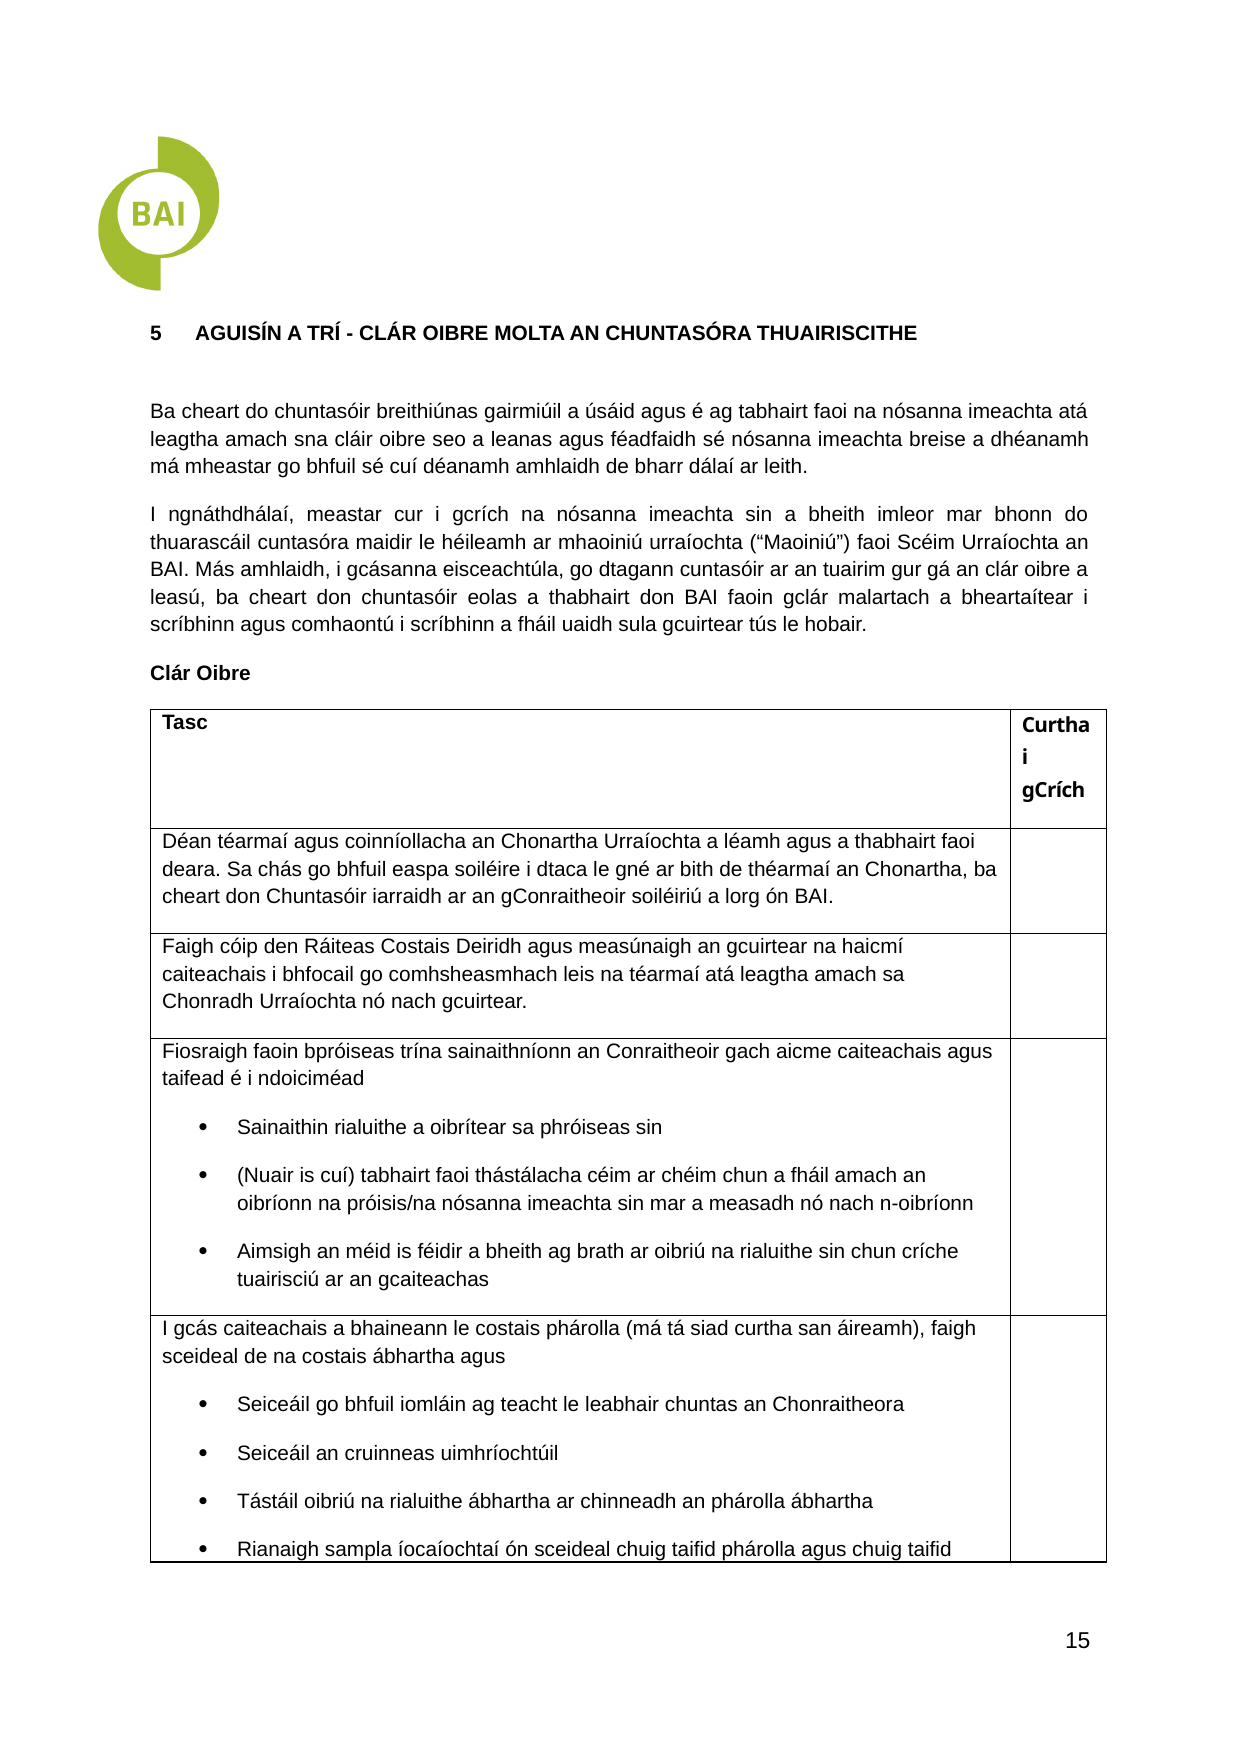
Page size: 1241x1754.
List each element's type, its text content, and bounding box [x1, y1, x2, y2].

table_cell [1011, 1316, 1106, 1561]
text Ba cheart do chuntasóir breithiúnas gairmiúil a úsáid agus é ag tabhairt faoi na nósanna imeachta atá leagtha amach sna cláir oibre seo a leanas agus féadfaidh sé nósanna imeachta breise a dhéanamh má mheastar go bhfuil sé cuí déanamh amhlaidh de bharr dálaí ar leith. [150, 399, 1090, 478]
table_cell Faigh cóip den Ráiteas Costais Deiridh agus measúnaigh an gcuirtear na haicmí caiteachais i bhfocail go comhsheasmhach leis na téarmaí atá leagtha amach sa Chonradh Urraíochta nó nach gcuirtear. [151, 934, 1010, 1038]
table_cell [1011, 1039, 1106, 1315]
table_cell Fiosraigh faoin bpróiseas trína sainaithníonn an Conraitheoir gach aicme caiteachais agus taifead é i ndoiciméad Sainaithin rialuithe a oibrítear sa phróiseas sin (Nuair is cuí) tabhairt faoi thástálacha céim ar chéim chun a fháil amach an oibríonn na próisis/na nósanna imeachta sin mar a measadh nó nach n-oibríonn Aimsigh an méid is féidir a bheith ag brath ar oibriú na rialuithe sin chun críche tuairisciú ar an gcaiteachas [151, 1039, 1010, 1315]
table_cell [1011, 829, 1106, 933]
picture [25, 81, 277, 296]
table_header Curtha i gCrích [1011, 710, 1106, 828]
table_cell Déan téarmaí agus coinníollacha an Chonartha Urraíochta a léamh agus a thabhairt faoi deara. Sa chás go bhfuil easpa soiléire i dtaca le gné ar bith de théarmaí an Chonartha, ba cheart don Chuntasóir iarraidh ar an gConraitheoir soiléiriú a lorg ón BAI. [151, 829, 1010, 933]
table_header Tasc [151, 710, 1010, 828]
table_cell [1011, 934, 1106, 1038]
text I ngnáthdhálaí, meastar cur i gcrích na nósanna imeachta sin a bheith imleor mar bhonn do thuarascáil cuntasóra maidir le héileamh ar mhaoiniú urraíochta (“Maoiniú”) faoi Scéim Urraíochta an BAI. Más amhlaidh, i gcásanna eisceachtúla, go dtagann cuntasóir ar an tuairim gur gá an clár oibre a leasú, ba cheart don chuntasóir eolas a thabhairt don BAI faoin gclár malartach a bheartaítear i scríbhinn agus comhaontú i scríbhinn a fháil uaidh sula gcuirtear tús le hobair. [150, 502, 1090, 636]
subtitle AGUISÍN A TRÍ - CLÁR OIBRE MOLTA AN CHUNTASÓRA THUAIRISCITHE [150, 175, 1090, 344]
text Clár Oibre [150, 661, 1090, 684]
